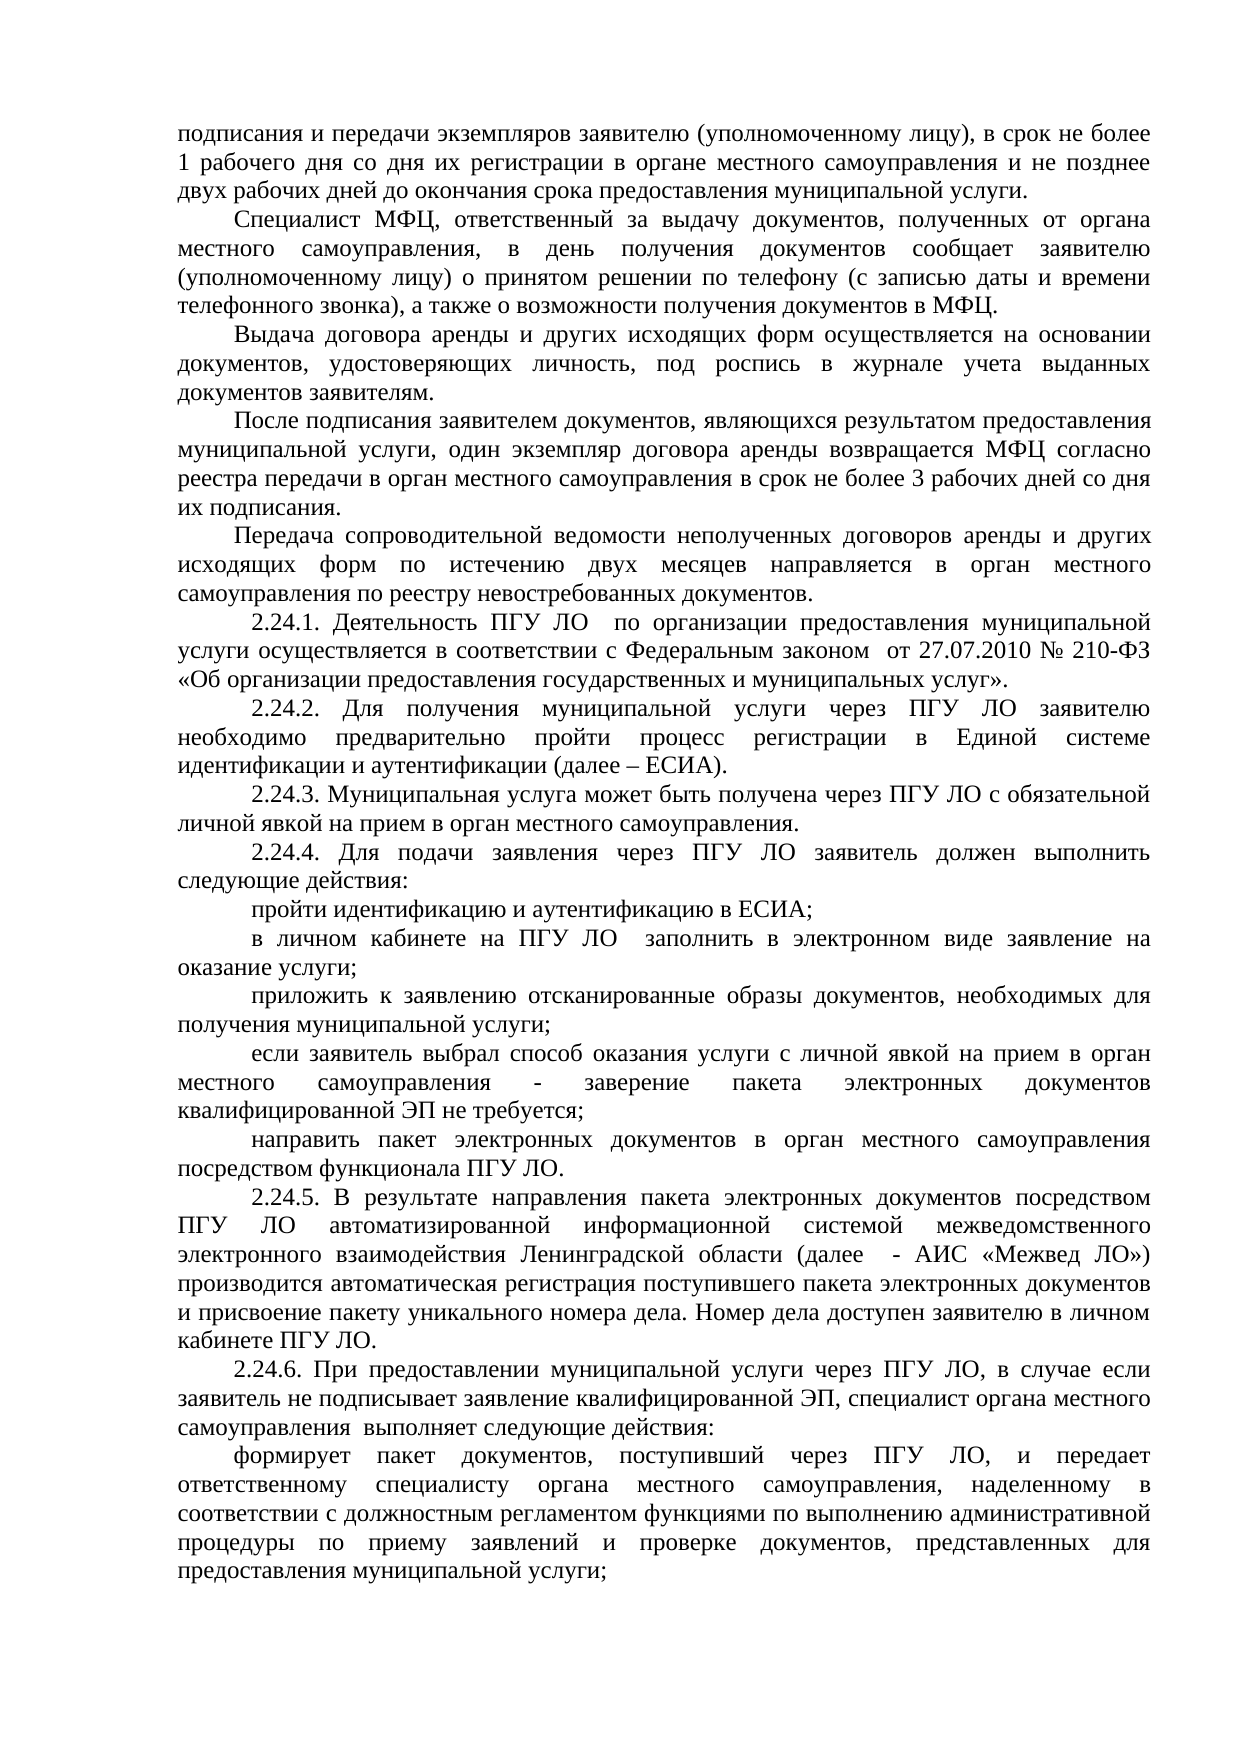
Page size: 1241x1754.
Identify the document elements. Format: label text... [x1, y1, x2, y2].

text 2.24.5. В результате направления пакета электронных документов посредством ПГУ ЛО автоматизированной информационной системой межведомственного электронного взаимодействия Ленинградской области (далее - АИС «Межвед ЛО») производится автоматическая регистрация поступившего пакета электронных документов и присвоение пакету уникального номера дела. Номер дела доступен заявителю в личном кабинете ПГУ ЛО. [177, 1182, 1152, 1354]
text 2.24.3. Муниципальная услуга может быть получена через ПГУ ЛО с обязательной личной явкой на прием в орган местного самоуправления. [177, 779, 1152, 837]
text Выдача договора аренды и других исходящих форм осуществляется на основании документов, удостоверяющих личность, под роспись в журнале учета выданных документов заявителям. [177, 319, 1152, 406]
text в личном кабинете на ПГУ ЛО заполнить в электронном виде заявление на оказание услуги; [177, 923, 1152, 981]
text Передача сопроводительной ведомости неполученных договоров аренды и других исходящих форм по истечению двух месяцев направляется в орган местного самоуправления по реестру невостребованных документов. [177, 521, 1152, 607]
text если заявитель выбрал способ оказания услуги с личной явкой на прием в орган местного самоуправления - заверение пакета электронных документов квалифицированной ЭП не требуется; [177, 1038, 1152, 1124]
text пройти идентификацию и аутентификацию в ЕСИА; [177, 894, 1152, 923]
text приложить к заявлению отсканированные образы документов, необходимых для получения муниципальной услуги; [177, 981, 1152, 1038]
text Специалист МФЦ, ответственный за выдачу документов, полученных от органа местного самоуправления, в день получения документов сообщает заявителю (уполномоченному лицу) о принятом решении по телефону (с записью даты и времени телефонного звонка), а также о возможности получения документов в МФЦ. [177, 204, 1152, 319]
text формирует пакет документов, поступивший через ПГУ ЛО, и передает ответственному специалисту органа местного самоуправления, наделенному в соответствии с должностным регламентом функциями по выполнению административной процедуры по приему заявлений и проверке документов, представленных для предоставления муниципальной услуги; [177, 1441, 1152, 1584]
text 2.24.1. Деятельность ПГУ ЛО по организации предоставления муниципальной услуги осуществляется в соответствии с Федеральным законом от 27.07.2010 № 210-ФЗ «Об организации предоставления государственных и муниципальных услуг». [177, 607, 1152, 693]
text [177, 118, 1152, 204]
text направить пакет электронных документов в орган местного самоуправления посредством функционала ПГУ ЛО. [177, 1124, 1152, 1182]
text 2.24.6. При предоставлении муниципальной услуги через ПГУ ЛО, в случае если заявитель не подписывает заявление квалифицированной ЭП, специалист органа местного самоуправления выполняет следующие действия: [177, 1354, 1152, 1441]
text После подписания заявителем документов, являющихся результатом предоставления муниципальной услуги, один экземпляр договора аренды возвращается МФЦ согласно реестра передачи в орган местного самоуправления в срок не более 3 рабочих дней со дня их подписания. [177, 406, 1152, 521]
text 2.24.2. Для получения муниципальной услуги через ПГУ ЛО заявителю необходимо предварительно пройти процесс регистрации в Единой системе идентификации и аутентификации (далее – ЕСИА). [177, 693, 1152, 779]
text 2.24.4. Для подачи заявления через ПГУ ЛО заявитель должен выполнить следующие действия: [177, 837, 1152, 894]
